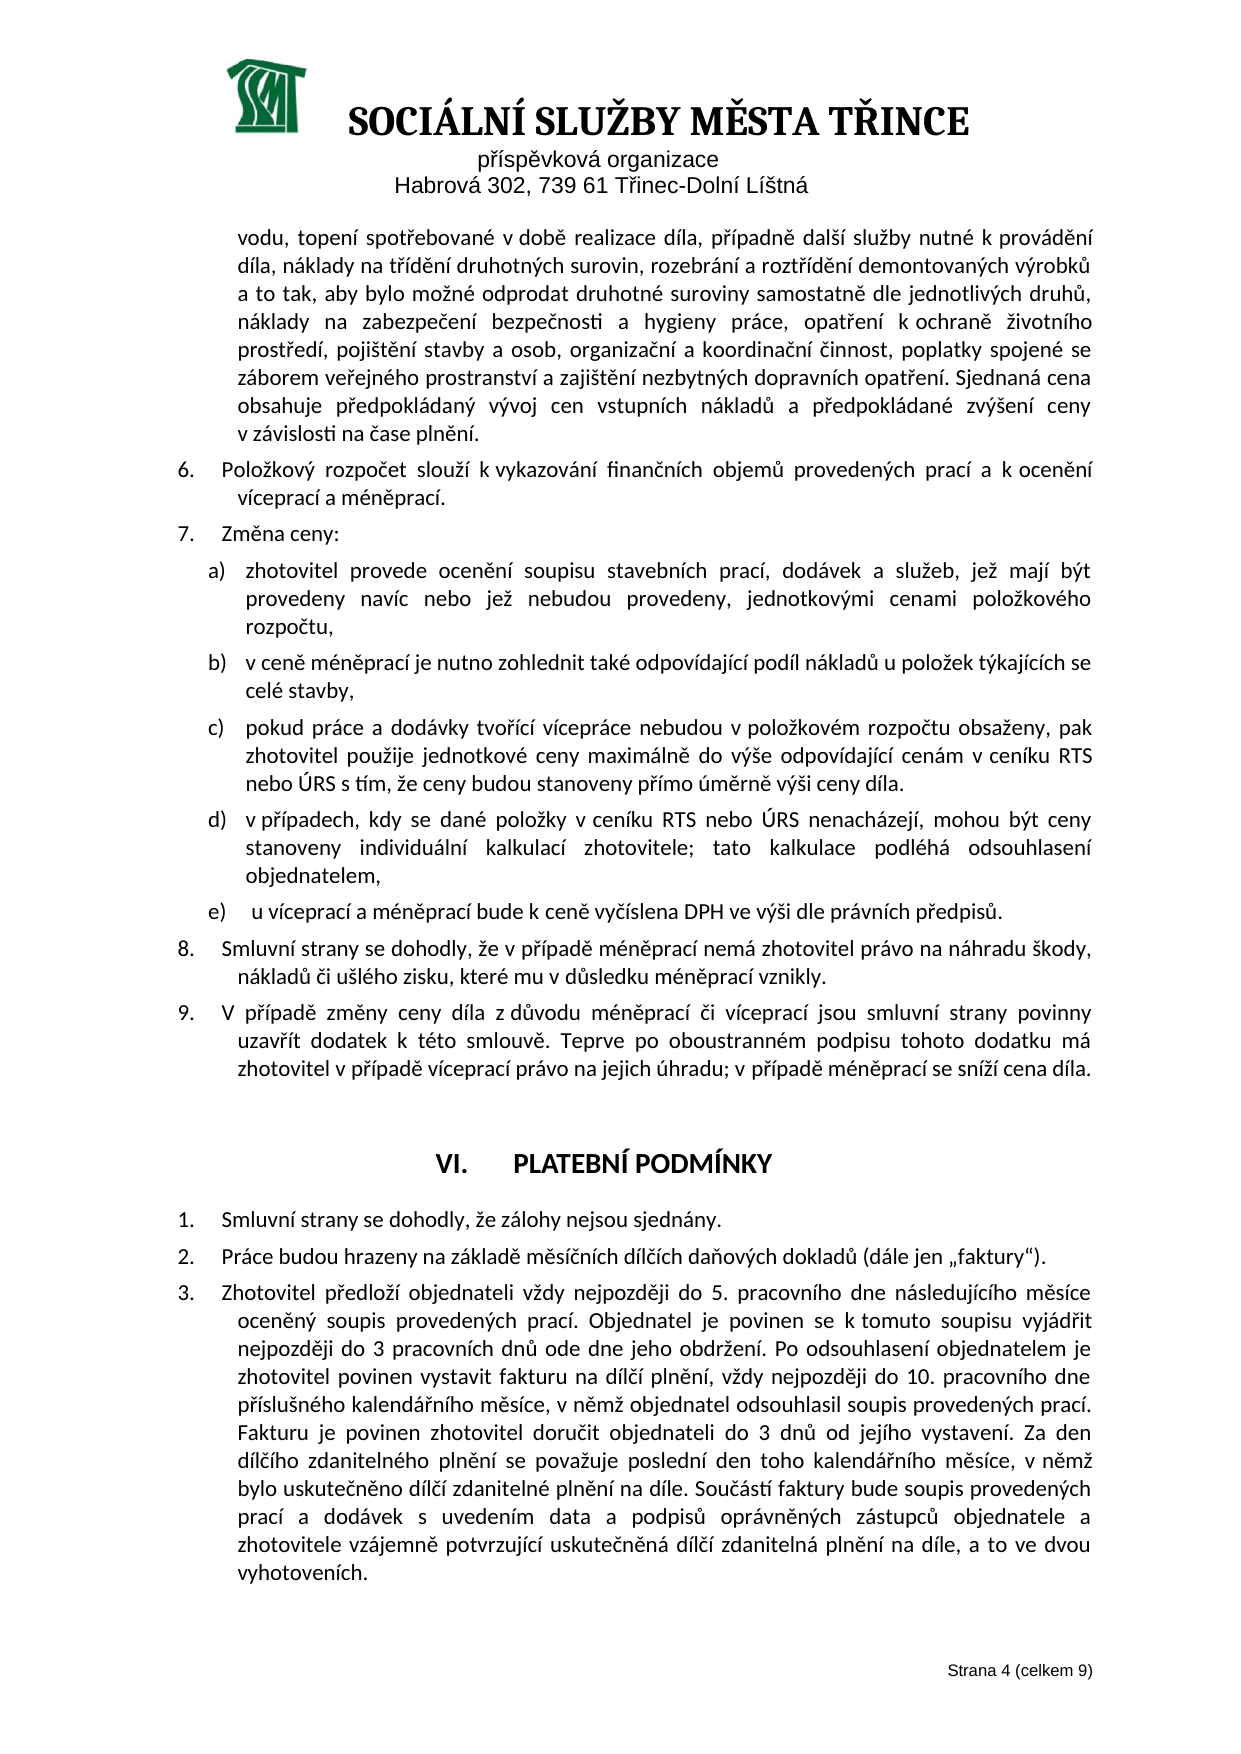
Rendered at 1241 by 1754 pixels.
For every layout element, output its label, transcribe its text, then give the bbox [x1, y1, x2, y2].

list pokud práce a dodávky tvořící vícepráce nebudou v položkovém rozpočtu obsaženy, pak zhotovitel použije jednotkové ceny maximálně do výše odpovídající cenám v ceníku RTS nebo ÚRS s tím, že ceny budou stanoveny přímo úměrně výši ceny díla. [208, 713, 1093, 797]
subtitle 2. Práce budou hrazeny na základě měsíčních dílčích daňových dokladů (dále jen „faktury“). [177, 1242, 1093, 1270]
subtitle 9. V případě změny ceny díla z důvodu méněprací či víceprací jsou smluvní strany povinny uzavřít dodatek k této smlouvě. Teprve po oboustranném podpisu tohoto dodatku má zhotovitel v případě víceprací právo na jejich úhradu; v případě méněprací se sníží cena díla. [177, 998, 1093, 1082]
list v ceně méněprací je nutno zohlednit také odpovídající podíl nákladů u položek týkajících se celé stavby, [208, 648, 1093, 704]
picture [226, 59, 308, 136]
list zhotovitel provede ocenění soupisu stavebních prací, dodávek a služeb, jež mají být provedeny navíc nebo jež nebudou provedeny, jednotkovými cenami položkového rozpočtu, [208, 556, 1093, 640]
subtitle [177, 223, 1093, 447]
subtitle 8. Smluvní strany se dohodly, že v případě méněprací nemá zhotovitel právo na náhradu škody, nákladů či ušlého zisku, které mu v důsledku méněprací vznikly. [177, 934, 1093, 990]
text e) u víceprací a méněprací bude k ceně vyčíslena DPH ve výši dle právních předpisů. [208, 897, 1093, 926]
subtitle 1. Smluvní strany se dohodly, že zálohy nejsou sjednány. [177, 1205, 1093, 1233]
subtitle 7. Změna ceny: [177, 519, 1093, 548]
list v případech, kdy se dané položky v ceníku RTS nebo ÚRS nenacházejí, mohou být ceny stanoveny individuální kalkulací zhotovitele; tato kalkulace podléhá odsouhlasení objednatelem, [208, 805, 1093, 889]
subtitle 6. Položkový rozpočet slouží k vykazování finančních objemů provedených prací a k ocenění víceprací a méněprací. [177, 455, 1093, 511]
subtitle 3. Zhotovitel předloží objednateli vždy nejpozději do 5. pracovního dne následujícího měsíce oceněný soupis provedených prací. Objednatel je povinen se k tomuto soupisu vyjádřit nejpozději do 3 pracovních dnů ode dne jeho obdržení. Po odsouhlasení objednatelem je zhotovitel povinen vystavit fakturu na dílčí plnění, vždy nejpozději do 10. pracovního dne příslušného kalendářního měsíce, v němž objednatel odsouhlasil soupis provedených prací. Fakturu je povinen zhotovitel doručit objednateli do 3 dnů od jejího vystavení. Za den dílčího zdanitelného plnění se považuje poslední den toho kalendářního měsíce, v němž bylo uskutečněno dílčí zdanitelné plnění na díle. Součástí faktury bude soupis provedených prací a dodávek s uvedením data a podpisů oprávněných zástupců objednatele a zhotovitele vzájemně potvrzující uskutečněná dílčí zdanitelná plnění na díle, a to ve dvou vyhotoveních. [177, 1278, 1093, 1586]
subtitle PLATEBNÍ PODMÍNKY [148, 1145, 1093, 1180]
